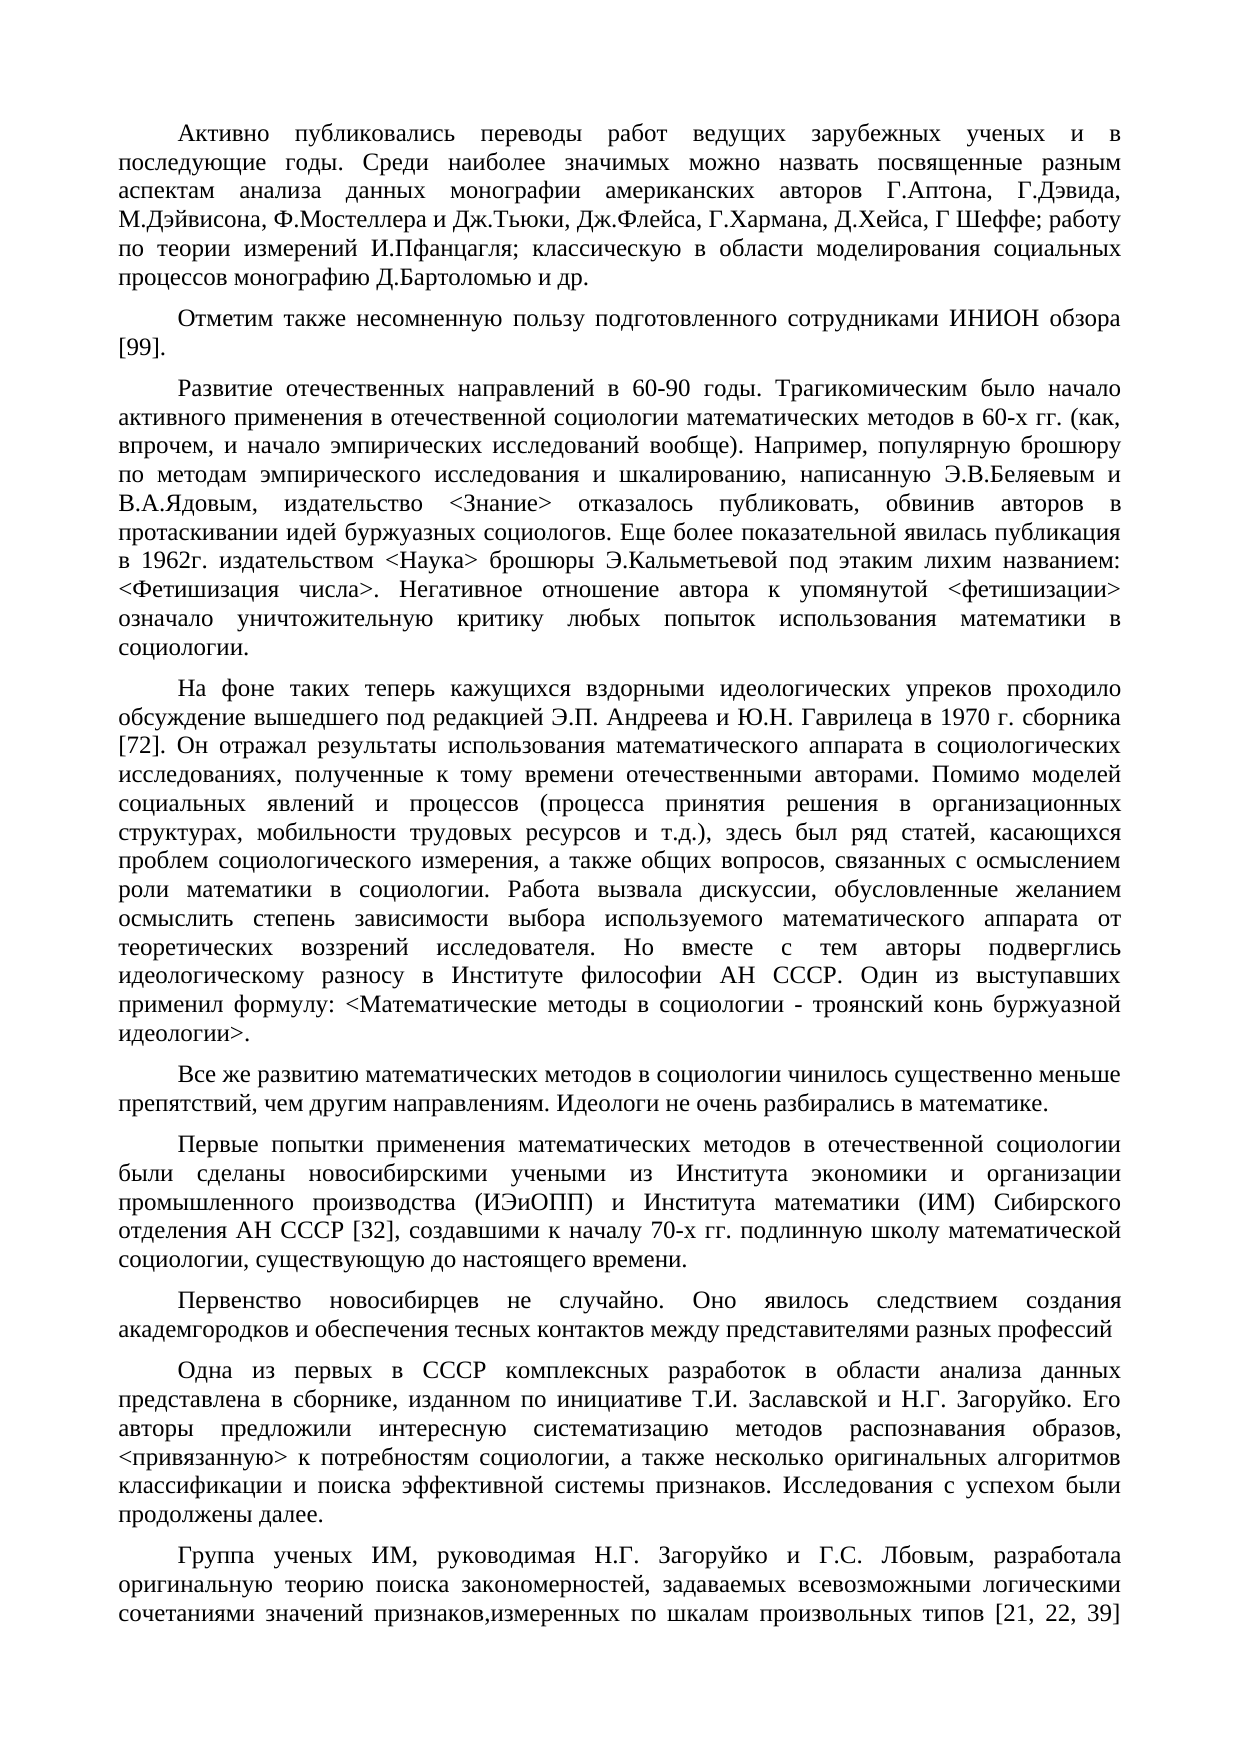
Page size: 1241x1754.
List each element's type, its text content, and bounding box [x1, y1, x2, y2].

text Развитие отечественных направлений в 60-90 годы. Трагикомическим было начало активного применения в отечественной социологии математических методов в 60-х гг. (как, впрочем, и начало эмпирических исследований вообще). Например, популярную брошюру по методам эмпирического исследования и шкалированию, написанную Э.В.Беляевым и В.А.Ядовым, издательство <Знание> отказалось публиковать, обвинив авторов в протаскивании идей буржуазных социологов. Еще более показательной явилась публикация в 1962г. издательством <Наука> брошюры Э.Кальметьевой под этаким лихим названием: <Фетишизация числа>. Негативное отношение автора к упомянутой <фетишизации> означало уничтожительную критику любых попыток использования математики в социологии. [118, 373, 1122, 661]
text Активно публиковались переводы работ ведущих зарубежных ученых и в последующие годы. Среди наиболее значимых можно назвать посвященные разным аспектам анализа данных монографии американских авторов Г.Аптона, Г.Дэвида, М.Дэйвисона, Ф.Мостеллера и Дж.Тьюки, Дж.Флейса, Г.Хармана, Д.Хейса, Г Шеффе; работу по теории измерений И.Пфанцагля; классическую в области моделирования социальных процессов монографию Д.Бартоломью и др. [118, 118, 1122, 291]
text Первенство новосибирцев не случайно. Оно явилось следствием создания академгородков и обеспечения тесных контактов между представителями разных профессий [118, 1286, 1122, 1343]
text Отметим также несомненную пользу подготовленного сотрудниками ИНИОН обзора [99]. [118, 303, 1122, 361]
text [118, 1541, 1122, 1627]
text Первые попытки применения математических методов в отечественной социологии были сделаны новосибирскими учеными из Института экономики и организации промышленного производства (ИЭиОПП) и Института математики (ИМ) Сибирского отделения АН СССР [32], создавшими к началу 70-х гг. подлинную школу математической социологии, существующую до настоящего времени. [118, 1129, 1122, 1273]
text Все же развитию математических методов в социологии чинилось существенно меньше препятствий, чем другим направлениям. Идеологи не очень разбирались в математике. [118, 1059, 1122, 1117]
text Одна из первых в СССР комплексных разработок в области анализа данных представлена в сборнике, изданном по инициативе Т.И. Заславской и Н.Г. Загоруйко. Его авторы предложили интересную систематизацию методов распознавания образов, <привязанную> к потребностям социологии, а также несколько оригинальных алгоритмов классификации и поиска эффективной системы признаков. Исследования с успехом были продолжены далее. [118, 1356, 1122, 1528]
text На фоне таких теперь кажущихся вздорными идеологических упреков проходило обсуждение вышедшего под редакцией Э.П. Андреева и Ю.Н. Гаврилеца в 1970 г. сборника [72]. Он отражал результаты использования математического аппарата в социологических исследованиях, полученные к тому времени отечественными авторами. Помимо моделей социальных явлений и процессов (процесса принятия решения в организационных структурах, мобильности трудовых ресурсов и т.д.), здесь был ряд статей, касающихся проблем социологического измерения, а также общих вопросов, связанных с осмыслением роли математики в социологии. Работа вызвала дискуссии, обусловленные желанием осмыслить степень зависимости выбора используемого математического аппарата от теоретических воззрений исследователя. Но вместе с тем авторы подверглись идеологическому разносу в Институте философии АН СССР. Один из выступавших применил формулу: <Математические методы в социологии - троянский конь буржуазной идеологии>. [118, 673, 1122, 1047]
